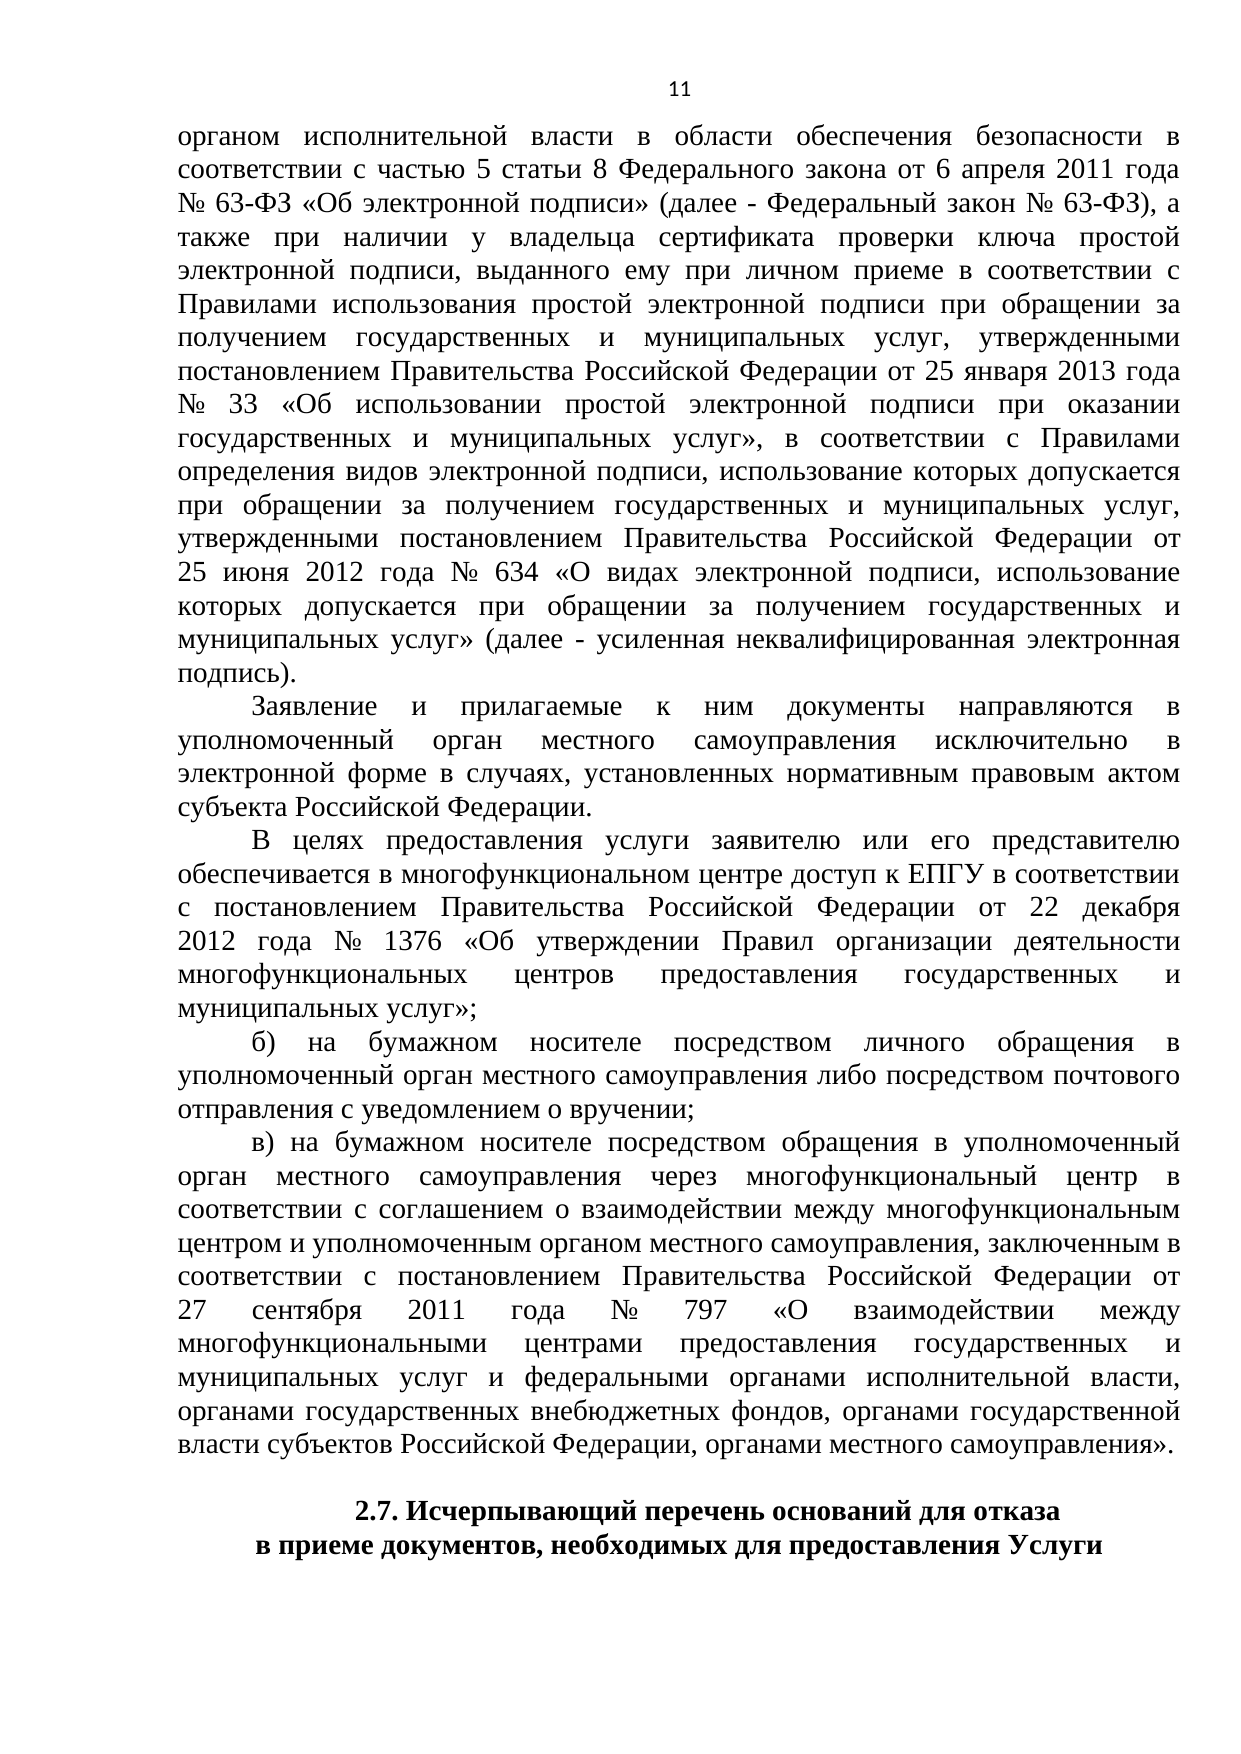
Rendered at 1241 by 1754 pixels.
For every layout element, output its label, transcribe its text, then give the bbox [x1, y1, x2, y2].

text б) на бумажном носителе посредством личного обращения в уполномоченный орган местного самоуправления либо посредством почтового отправления с уведомлением о вручении; [177, 1024, 1181, 1124]
text в) на бумажном носителе посредством обращения в уполномоченный орган местного самоуправления через многофункциональный центр в соответствии с соглашением о взаимодействии между многофункциональным центром и уполномоченным органом местного самоуправления, заключенным в соответствии с постановлением Правительства Российской Федерации от 27 сентября 2011 года № 797 «О взаимодействии между многофункциональными центрами предоставления государственных и муниципальных услуг и федеральными органами исполнительной власти, органами государственных внебюджетных фондов, органами государственной власти субъектов Российской Федерации, органами местного самоуправления». [177, 1124, 1181, 1460]
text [177, 118, 1181, 688]
text В целях предоставления услуги заявителю или его представителю обеспечивается в многофункциональном центре доступ к ЕПГУ в соответствии с постановлением Правительства Российской Федерации от 22 декабря 2012 года № 1376 «Об утверждении Правил организации деятельности многофункциональных центров предоставления государственных и муниципальных услуг»; [177, 822, 1181, 1024]
text 2.7. Исчерпывающий перечень оснований для отказа в приеме документов, необходимых для предоставления Услуги [177, 1493, 1181, 1560]
text Заявление и прилагаемые к ним документы направляются в уполномоченный орган местного самоуправления исключительно в электронной форме в случаях, установленных нормативным правовым актом субъекта Российской Федерации. [177, 688, 1181, 822]
